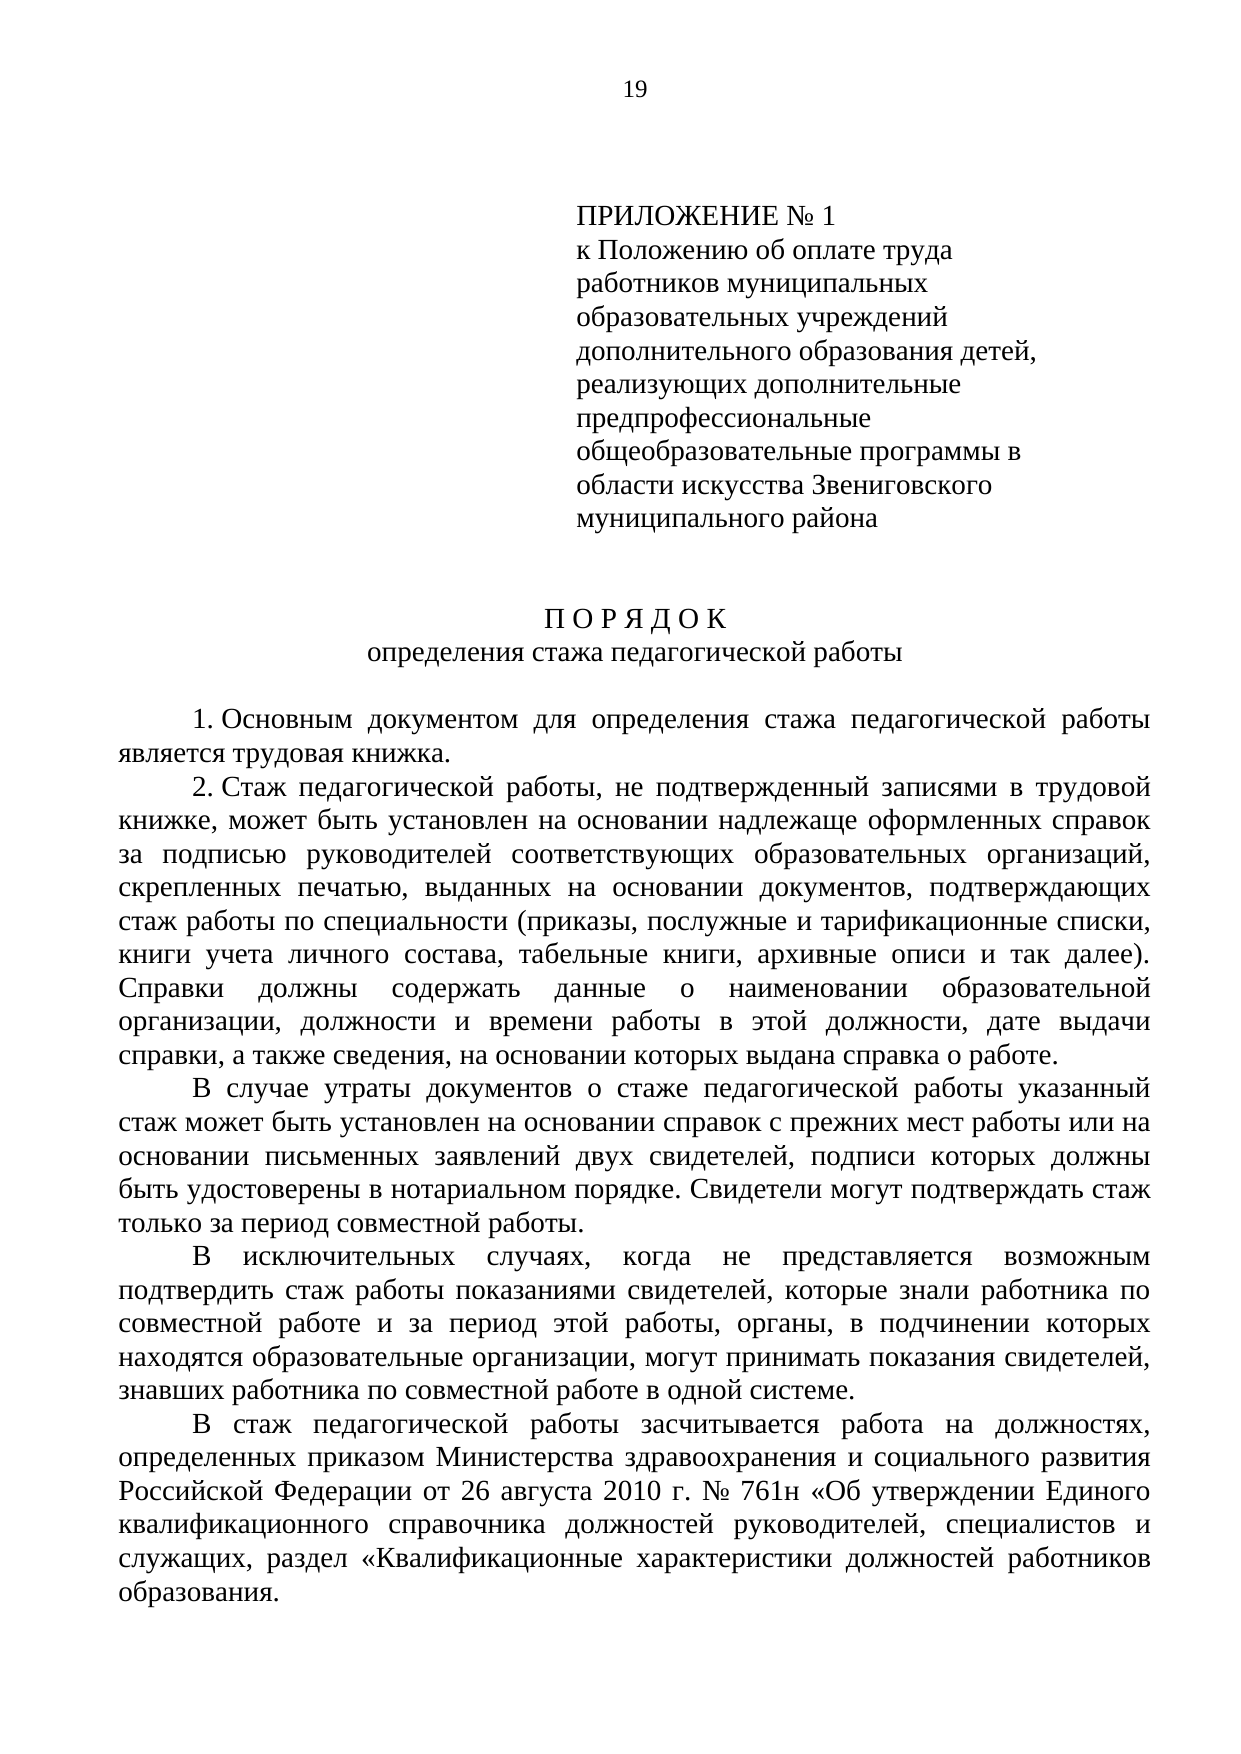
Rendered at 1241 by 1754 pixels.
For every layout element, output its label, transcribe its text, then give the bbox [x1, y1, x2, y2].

text 1. Основным документом для определения стажа педагогической работы является трудовая книжка. [118, 702, 1152, 769]
text определения стажа педагогической работы [118, 634, 1152, 668]
text В случае утраты документов о стаже педагогической работы указанный стаж может быть установлен на основании справок с прежних мест работы или на основании письменных заявлений двух свидетелей, подписи которых должны быть удостоверены в нотариальном порядке. Свидетели могут подтверждать стаж только за период совместной работы. [118, 1071, 1152, 1238]
text 2. Стаж педагогической работы, не подтвержденный записями в трудовой книжке, может быть установлен на основании надлежаще оформленных справок за подписью руководителей соответствующих образовательных организаций, скрепленных печатью, выданных на основании документов, подтверждающих стаж работы по специальности (приказы, послужные и тарификационные списки, книги учета личного состава, табельные книги, архивные описи и так далее). Справки должны содержать данные о наименовании образовательной организации, должности и времени работы в этой должности, дате выдачи справки, а также сведения, на основании которых выдана справка о работе. [118, 769, 1152, 1071]
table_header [507, 131, 1088, 534]
text П О Р Я Д О К [118, 601, 1152, 634]
text В исключительных случаях, когда не представляется возможным подтвердить стаж работы показаниями свидетелей, которые знали работника по совместной работе и за период этой работы, органы, в подчинении которых находятся образовательные организации, могут принимать показания свидетелей, знавших работника по совместной работе в одной системе. [118, 1238, 1152, 1406]
text В стаж педагогической работы засчитывается работа на должностях, определенных приказом Министерства здравоохранения и социального развития Российской Федерации от 26 августа 2010 г. № 761н «Об утверждении Единого квалификационного справочника должностей руководителей, специалистов и служащих, раздел «Квалификационные характеристики должностей работников образования. [118, 1406, 1152, 1607]
